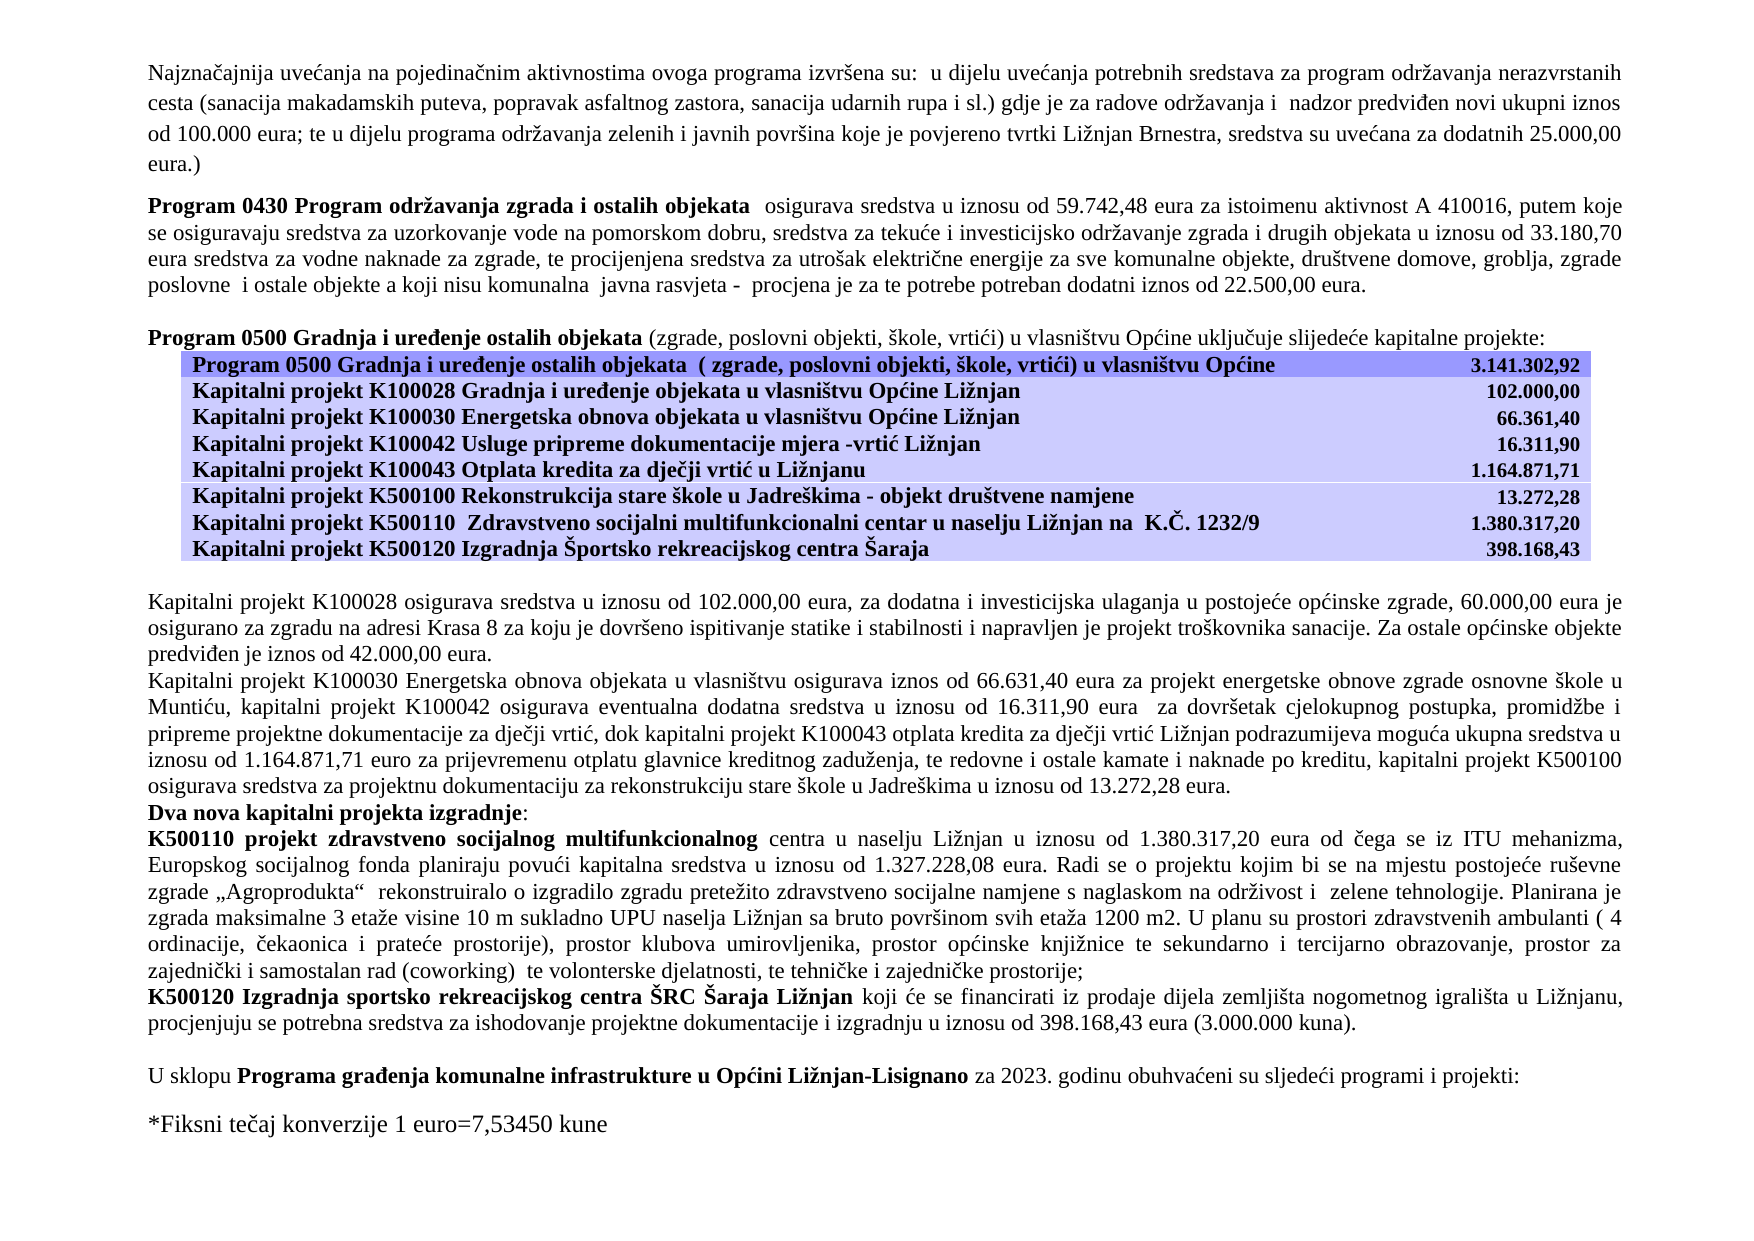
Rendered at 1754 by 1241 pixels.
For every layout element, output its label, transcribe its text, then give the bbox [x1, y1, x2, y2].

table_cell Kapitalni projekt K100042 Usluge pripreme dokumentacije mjera -vrtić Ližnjan [181, 430, 1419, 456]
text Program 0500 Gradnja i uređenje ostalih objekata (zgrade, poslovni objekti, škole, vrtići) u vlasništvu Općine uključuje slijedeće kapitalne projekte: [148, 324, 1624, 351]
table_cell 13.272,28 [1419, 483, 1591, 509]
table_header 3.141.302,92 [1419, 351, 1591, 377]
text Kapitalni projekt K100028 osigurava sredstva u iznosu od 102.000,00 eura, za dodatna i investicijska ulaganja u postojeće općinske zgrade, 60.000,00 eura je osigurano za zgradu na adresi Krasa 8 za koju je dovršeno ispitivanje statike i stabilnosti i napravljen je projekt troškovnika sanacije. Za ostale općinske objekte predviđen je iznos od 42.000,00 eura. [148, 588, 1624, 667]
table_cell Kapitalni projekt K500110 Zdravstveno socijalni multifunkcionalni centar u naselju Ližnjan na K.Č. 1232/9 [181, 509, 1419, 535]
text K500110 projekt zdravstveno socijalnog multifunkcionalnog centra u naselju Ližnjan u iznosu od 1.380.317,20 eura od čega se iz ITU mehanizma, Europskog socijalnog fonda planiraju povući kapitalna sredstva u iznosu od 1.327.228,08 eura. Radi se o projektu kojim bi se na mjestu postojeće ruševne zgrade „Agroprodukta“ rekonstruiralo o izgradilo zgradu pretežito zdravstveno socijalne namjene s naglaskom na održivost i zelene tehnologije. Planirana je zgrada maksimalne 3 etaže visine 10 m sukladno UPU naselja Ližnjan sa bruto površinom svih etaža 1200 m2. U planu su prostori zdravstvenih ambulanti ( 4 ordinacije, čekaonica i prateće prostorije), prostor klubova umirovljenika, prostor općinske knjižnice te sekundarno i tercijarno obrazovanje, prostor za zajednički i samostalan rad (coworking) te volonterske djelatnosti, te tehničke i zajedničke prostorije; [148, 825, 1624, 983]
text Kapitalni projekt K100030 Energetska obnova objekata u vlasništvu osigurava iznos od 66.631,40 eura za projekt energetske obnove zgrade osnovne škole u Muntiću, kapitalni projekt K100042 osigurava eventualna dodatna sredstva u iznosu od 16.311,90 eura za dovršetak cjelokupnog postupka, promidžbe i pripreme projektne dokumentacije za dječji vrtić, dok kapitalni projekt K100043 otplata kredita za dječji vrtić Ližnjan podrazumijeva moguća ukupna sredstva u iznosu od 1.164.871,71 euro za prijevremenu otplatu glavnice kreditnog zaduženja, te redovne i ostale kamate i naknade po kreditu, kapitalni projekt K500100 osigurava sredstva za projektnu dokumentaciju za rekonstrukciju stare škole u Jadreškima u iznosu od 13.272,28 eura. [148, 667, 1624, 799]
text Dva nova kapitalni projekta izgradnje: [148, 799, 1624, 825]
table_cell 66.361,40 [1419, 403, 1591, 430]
table_cell Kapitalni projekt K100030 Energetska obnova objekata u vlasništvu Općine Ližnjan [181, 403, 1419, 430]
text U sklopu Programa građenja komunalne infrastrukture u Općini Ližnjan-Lisignano za 2023. godinu obuhvaćeni su sljedeći programi i projekti: [148, 1062, 1624, 1088]
table_cell Kapitalni projekt K500120 Izgradnja Športsko rekreacijskog centra Šaraja [181, 535, 1419, 561]
table_cell 102.000,00 [1419, 377, 1591, 403]
text K500120 Izgradnja sportsko rekreacijskog centra ŠRC Šaraja Ližnjan koji će se financirati iz prodaje dijela zemljišta nogometnog igrališta u Ližnjanu, procjenjuju se potrebna sredstva za ishodovanje projektne dokumentacije i izgradnju u iznosu od 398.168,43 eura (3.000.000 kuna). [148, 983, 1624, 1036]
table_cell Kapitalni projekt K100028 Gradnja i uređenje objekata u vlasništvu Općine Ližnjan [181, 377, 1419, 403]
table_cell 398.168,43 [1419, 535, 1591, 561]
table_cell Kapitalni projekt K500100 Rekonstrukcija stare škole u Jadreškima - objekt društvene namjene [181, 483, 1419, 509]
text Najznačajnija uvećanja na pojedinačnim aktivnostima ovoga programa izvršena su: u dijelu uvećanja potrebnih sredstava za program održavanja nerazvrstanih cesta (sanacija makadamskih puteva, popravak asfaltnog zastora, sanacija udarnih rupa i sl.) gdje je za radove održavanja i nadzor predviđen novi ukupni iznos od 100.000 eura; te u dijelu programa održavanja zelenih i javnih površina koje je povjereno tvrtki Ližnjan Brnestra, sredstva su uvećana za dodatnih 25.000,00 eura.) [148, 59, 1624, 176]
table_cell 1.380.317,20 [1419, 509, 1591, 535]
table_cell 1.164.871,71 [1419, 456, 1591, 482]
text Program 0430 Program održavanja zgrada i ostalih objekata osigurava sredstva u iznosu od 59.742,48 eura za istoimenu aktivnost A 410016, putem koje se osiguravaju sredstva za uzorkovanje vode na pomorskom dobru, sredstva za tekuće i investicijsko održavanje zgrada i drugih objekata u iznosu od 33.180,70 eura sredstva za vodne naknade za zgrade, te procijenjena sredstva za utrošak električne energije za sve komunalne objekte, društvene domove, groblja, zgrade poslovne i ostale objekte a koji nisu komunalna javna rasvjeta - procjena je za te potrebe potreban dodatni iznos od 22.500,00 eura. [148, 192, 1624, 298]
table_cell Kapitalni projekt K100043 Otplata kredita za dječji vrtić u Ližnjanu [181, 456, 1419, 482]
table_header Program 0500 Gradnja i uređenje ostalih objekata ( zgrade, poslovni objekti, škole, vrtići) u vlasništvu Općine [181, 351, 1419, 377]
table_cell 16.311,90 [1419, 430, 1591, 456]
